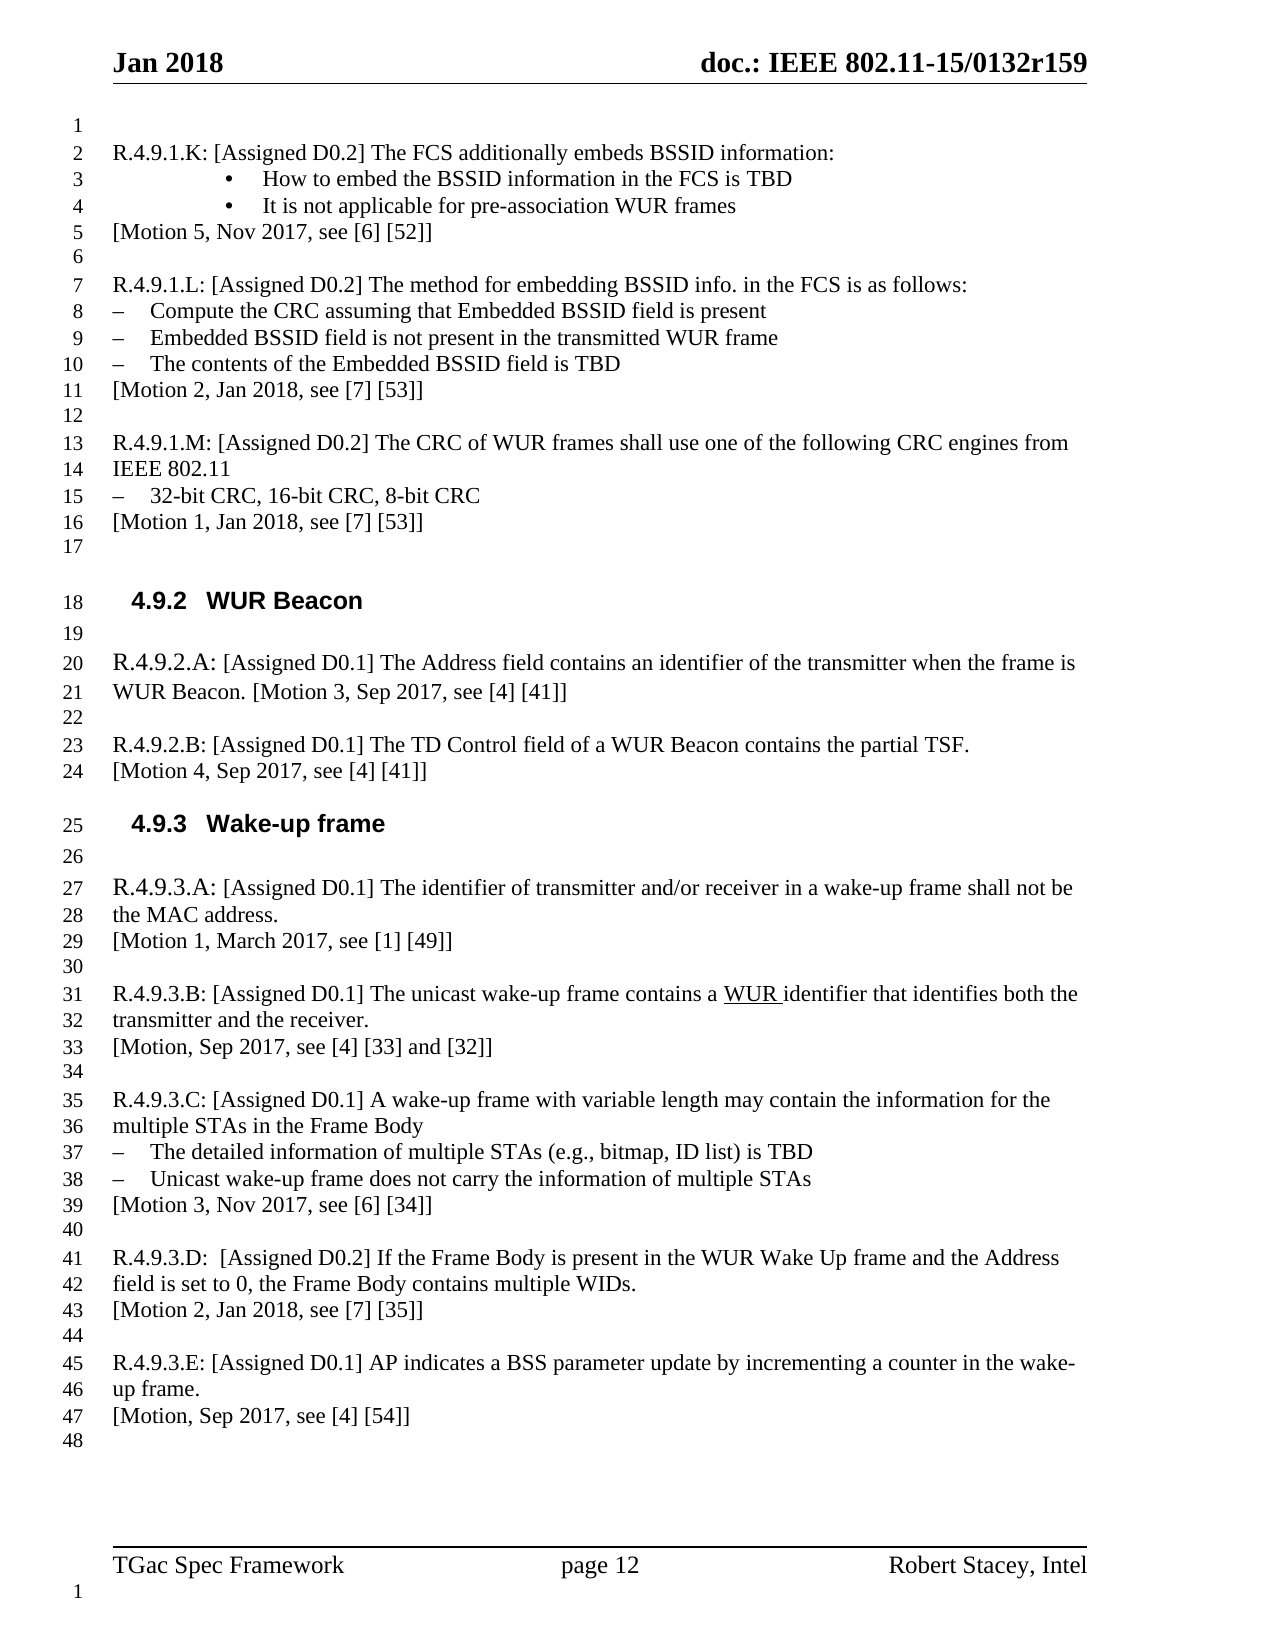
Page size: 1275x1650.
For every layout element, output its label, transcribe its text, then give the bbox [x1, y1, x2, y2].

subtitle Wake-up frame [131, 809, 1087, 837]
list The contents of the Embedded BSSID field is TBD [112, 350, 1087, 376]
list [Motion, Sep 2017, see and ] [112, 1033, 1087, 1059]
list Embedded BSSID field is not present in the transmitted WUR frame [112, 323, 1087, 350]
list [Assigned D0.2] The method for embedding BSSID info. in the FCS is as follows: [112, 271, 1087, 297]
list 32-bit CRC, 16-bit CRC, 8-bit CRC [112, 482, 1087, 508]
subtitle WUR Beacon [131, 586, 1087, 614]
list [Assigned D0.1] The TD Control field of a WUR Beacon contains the partial TSF. [112, 731, 1087, 757]
list [Assigned D0.1] The Address field contains an identifier of the transmitter when the frame is WUR Beacon. [Motion 3, Sep 2017, see ] [112, 647, 1087, 704]
list [Assigned D0.1] A wake-up frame with variable length may contain the information for the multiple STAs in the Frame Body [112, 1086, 1087, 1138]
list The detailed information of multiple STAs (e.g., bitmap, ID list) is TBD [112, 1138, 1087, 1165]
text [Motion 2, Jan 2018, see ] [112, 376, 1087, 403]
list [Motion 2, Jan 2018, see ] [112, 1296, 1087, 1323]
text [Motion 3, Nov 2017, see ] [112, 1191, 1087, 1217]
list [Assigned D0.1] AP indicates a BSS parameter update by incrementing a counter in the wake-up frame. [112, 1349, 1087, 1402]
list [Motion 4, Sep 2017, see ] [112, 757, 1087, 784]
list How to embed the BSSID information in the FCS is TBD [225, 165, 1087, 192]
list [Assigned D0.2] The FCS additionally embeds BSSID information: [112, 139, 1087, 165]
list [Assigned D0.2] If the Frame Body is present in the WUR Wake Up frame and the Address field is set to 0, the Frame Body contains multiple WIDs. [112, 1244, 1087, 1296]
list Unicast wake-up frame does not carry the information of multiple STAs [112, 1165, 1087, 1191]
list [Assigned D0.1] The identifier of transmitter and/or receiver in a wake-up frame shall not be the MAC address. [112, 872, 1087, 927]
text [Motion 5, Nov 2017, see ] [112, 218, 1087, 244]
text [Motion 1, Jan 2018, see ] [112, 508, 1087, 534]
list Compute the CRC assuming that Embedded BSSID field is present [112, 297, 1087, 323]
list It is not applicable for pre-association WUR frames [225, 192, 1087, 218]
list [Motion 1, March 2017, see] [112, 927, 1087, 954]
list [Motion, Sep 2017, see ] [112, 1402, 1087, 1428]
list [Assigned D0.1] The unicast wake-up frame contains a WUR identifier that identifies both the transmitter and the receiver. [112, 980, 1087, 1033]
list [Assigned D0.2] The CRC of WUR frames shall use one of the following CRC engines from IEEE 802.11 [112, 429, 1087, 482]
